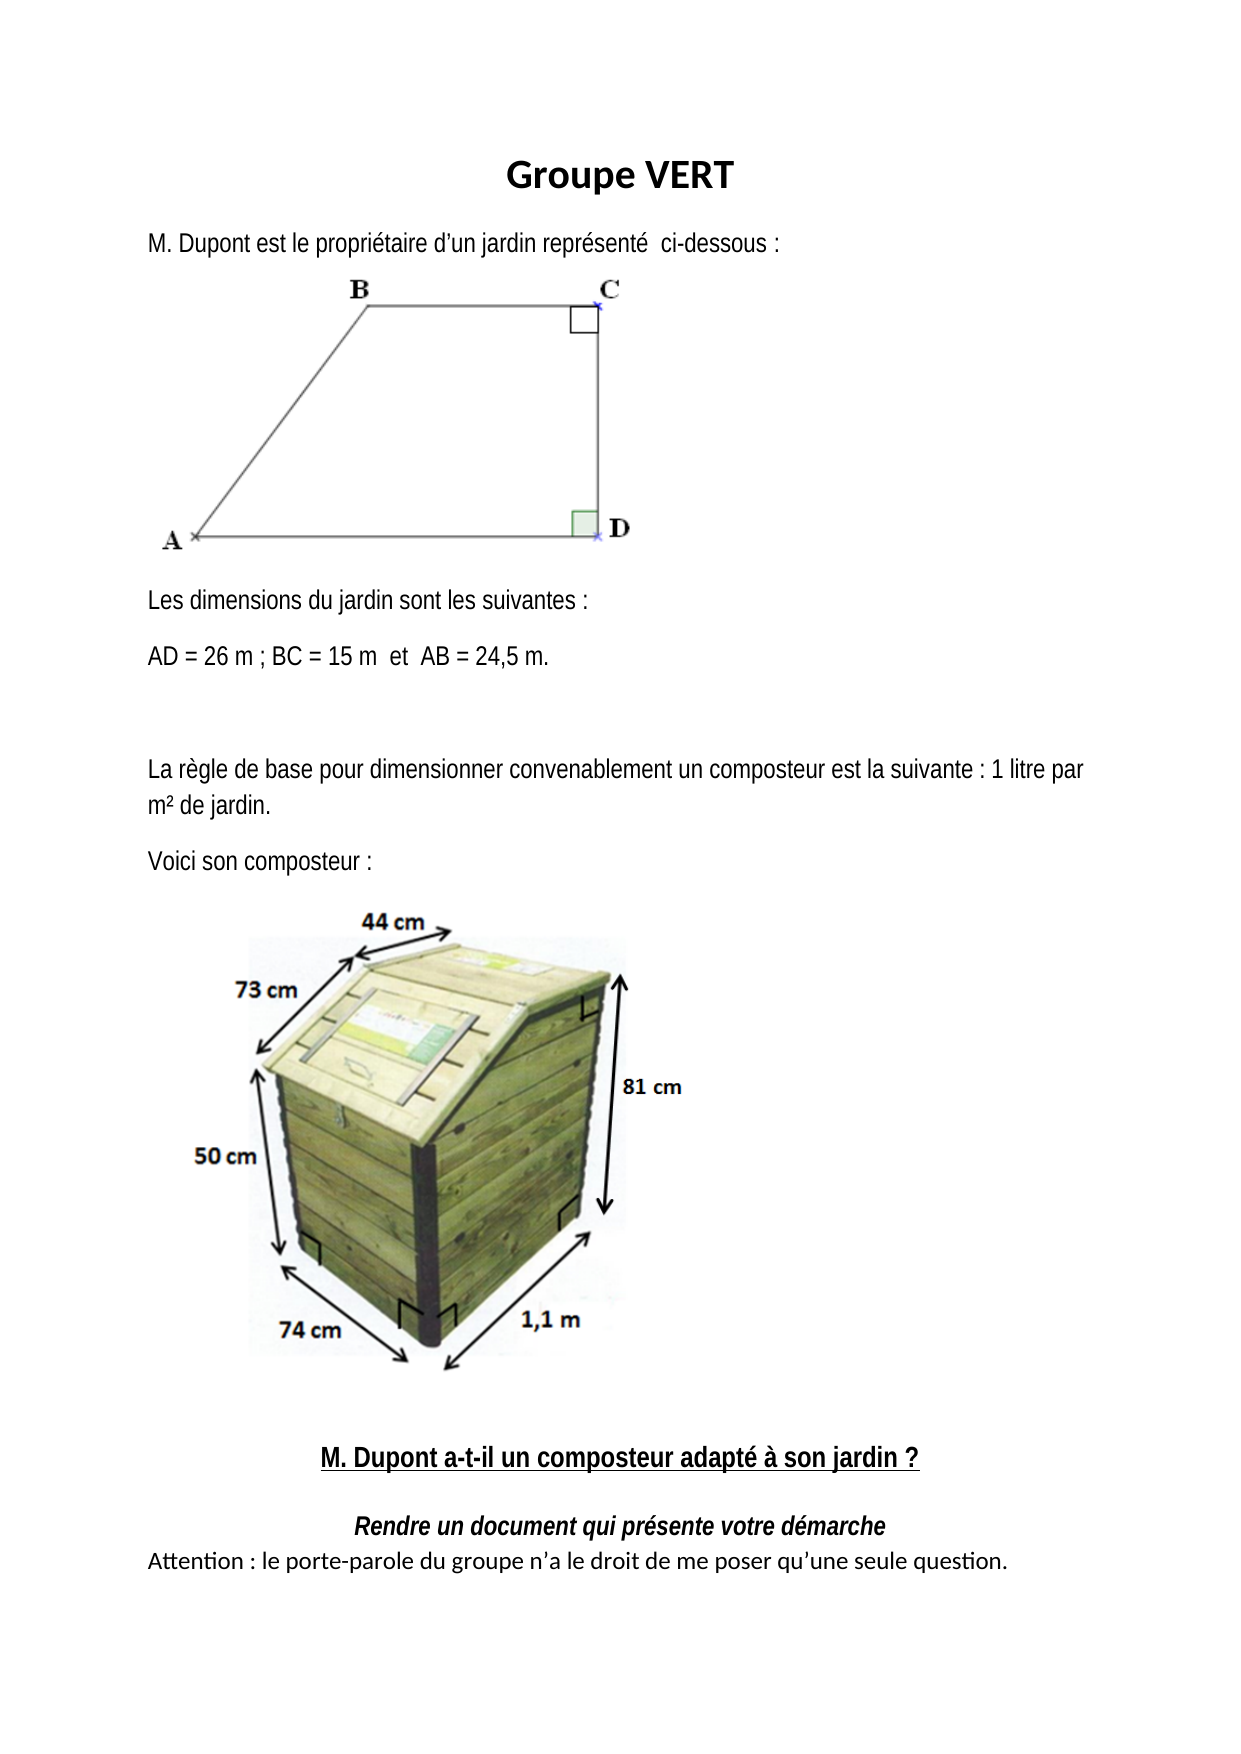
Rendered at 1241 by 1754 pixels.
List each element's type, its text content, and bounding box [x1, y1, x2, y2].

text M. Dupont a-t-il un composteur adapté à son jardin ? [148, 1441, 1093, 1474]
text M. Dupont est le propriétaire d’un jardin représenté ci-dessous : [148, 227, 1093, 258]
text La règle de base pour dimensionner convenablement un composteur est la suivante : 1 litre par m² de jardin. [148, 753, 1093, 820]
picture [178, 910, 692, 1381]
text Les dimensions du jardin sont les suivantes : [148, 584, 1093, 615]
text Voici son composteur : [148, 846, 1093, 877]
picture [155, 269, 645, 551]
text AD = 26 m ; BC = 15 m et AB = 24,5 m. [148, 641, 1093, 672]
text Groupe VERT [148, 148, 1093, 198]
text Attention : le porte-parole du groupe n’a le droit de me poser qu’une seule question. [148, 1545, 1093, 1576]
text Rendre un document qui présente votre démarche [148, 1509, 1093, 1541]
